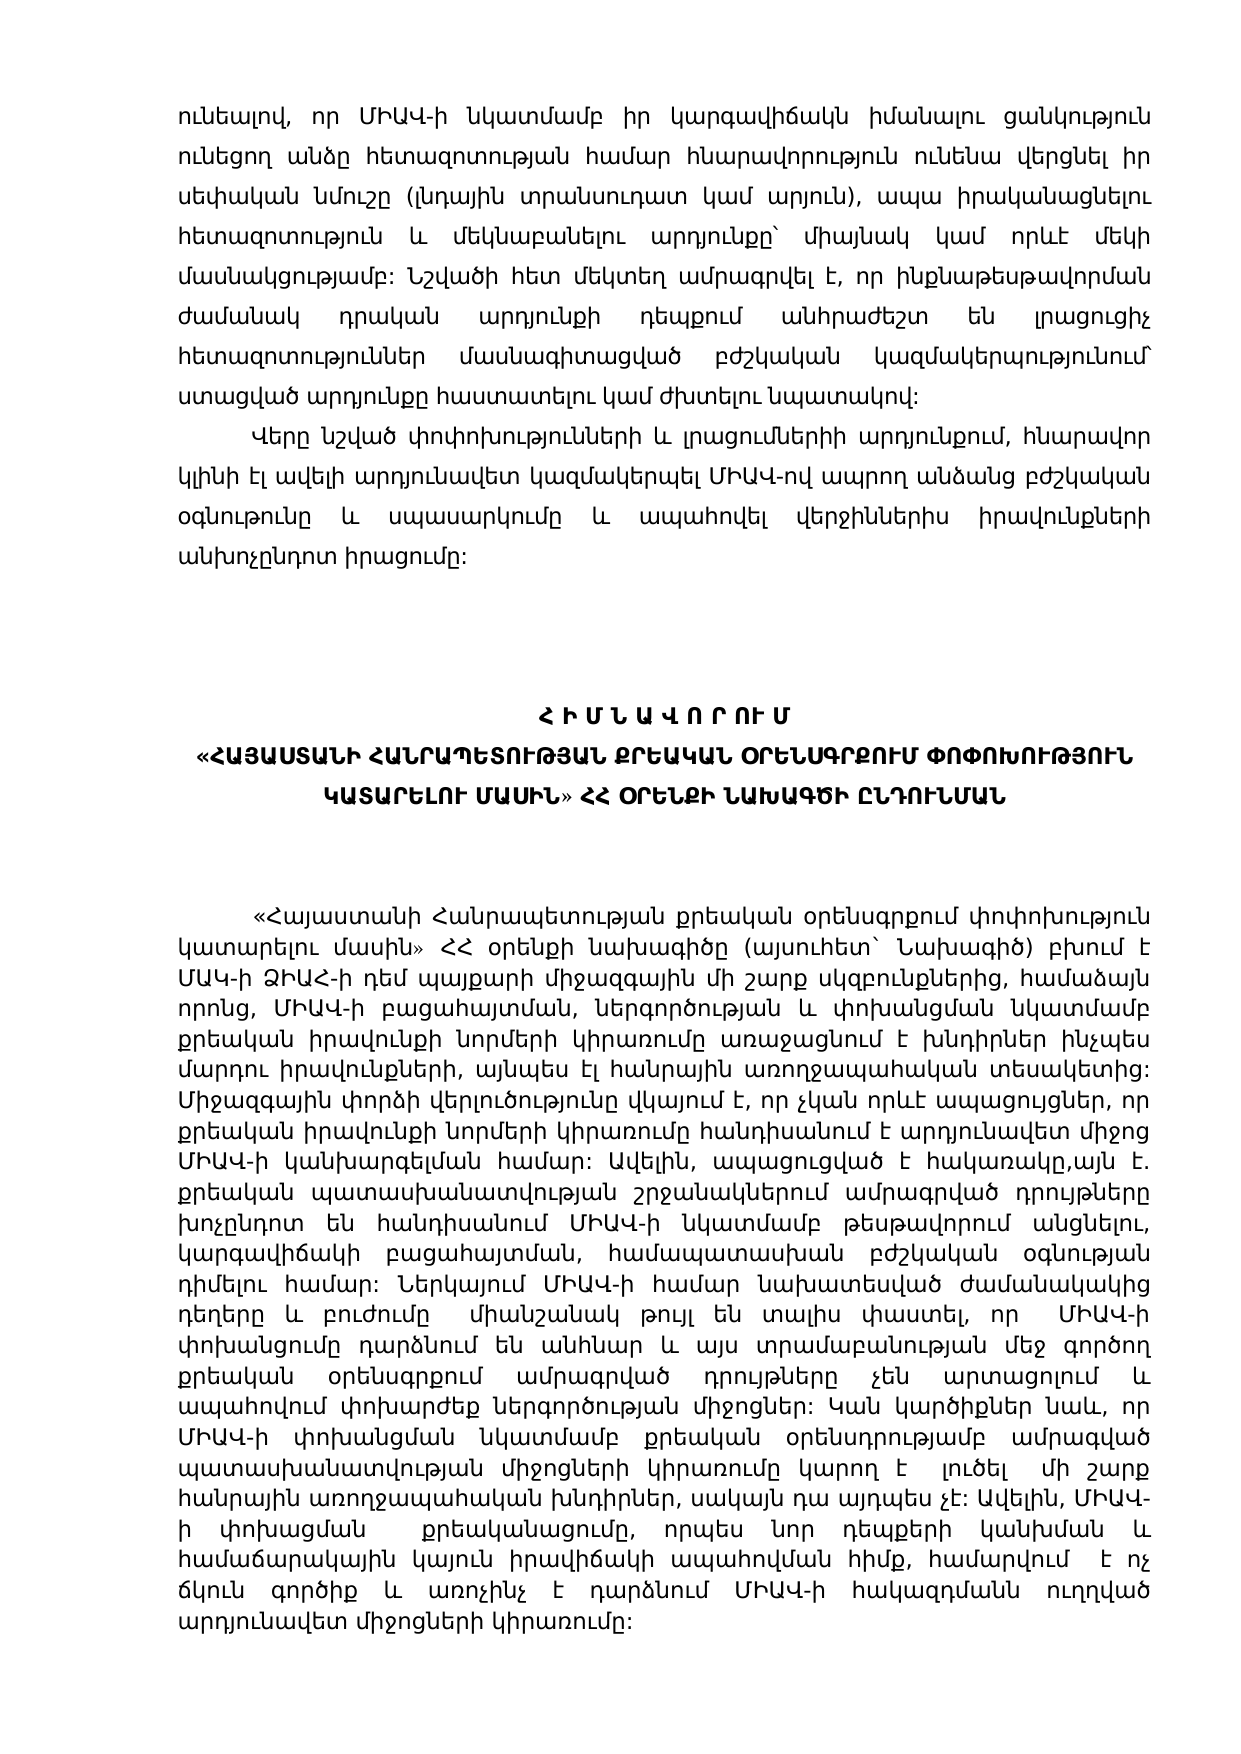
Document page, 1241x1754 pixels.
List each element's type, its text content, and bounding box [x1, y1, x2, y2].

text «ՀԱՅԱՍՏԱՆԻ ՀԱՆՐԱՊԵՏՈՒԹՅԱՆ ՔՐԵԱԿԱՆ ՕՐԵՆՍԳՐՔՈՒՄ ՓՈՓՈԽՈՒԹՅՈՒՆ ԿԱՏԱՐԵԼՈՒ ՄԱՍԻՆ ՀՀ ՕՐԵՆՔԻ ՆԱԽԱԳԾԻ ԸՆԴՈՒՆՄԱՆ [177, 743, 1152, 810]
text «Հայաստանի Հանրապետության քրեական օրենսգրքում փոփոխություն կատարելու մասին ՀՀ օրենքի նախագիծը (այսուհետ` Նախագիծ) բխում է ՄԱԿ-ի ՁԻԱՀ-ի դեմ պայքարի միջազգային մի շարք սկզբունքներից, համաձայն որոնց, ՄԻԱՎ-ի բացահայտման, ներգործության և փոխանցման նկատմամբ քրեական իրավունքի նորմերի կիրառումը առաջացնում է խնդիրներ ինչպես մարդու իրավունքների, այնպես էլ հանրային առողջապահական տեսակետից: Միջազգային փորձի վերլուծությունը վկայում է, որ չկան որևէ ապացույցներ, որ քրեական իրավունքի նորմերի կիրառումը հանդիսանում է արդյունավետ միջոց ՄԻԱՎ-ի կանխարգելման համար: Ավելին, ապացուցված է հակառակը,այն է. քրեական պատասխանատվության շրջանակներում ամրագրված դրույթները խոչընդոտ են հանդիսանում ՄԻԱՎ-ի նկատմամբ թեսթավորում անցնելու, կարգավիճակի բացահայտման, համապատասխան բժշկական օգնության դիմելու համար: Ներկայում ՄԻԱՎ-ի համար նախատեսված ժամանակակից դեղերը և բուժումը միանշանակ թույլ են տալիս փաստել, որ ՄԻԱՎ-ի փոխանցումը դարձնում են անհնար և այս տրամաբանության մեջ գործող քրեական օրենսգրքում ամրագրված դրույթները չեն արտացոլում և ապահովում փոխարժեք ներգործության միջոցներ: Կան կարծիքներ նաև, որ ՄԻԱՎ-ի փոխանցման նկատմամբ քրեական օրենսդրությամբ ամրագված պատասխանատվության միջոցների կիրառումը կարող է լուծել մի շարք հանրային առողջապահական խնդիրներ, սակայն դա այդպես չէ: Ավելին, ՄԻԱՎ-ի փոխացման քրեականացումը, որպես նոր դեպքերի կանխման և համաճարակային կայուն իրավիճակի ապահովման հիմք, համարվում է ոչ ճկուն գործիք և առոչինչ է դարձնում ՄԻԱՎ-ի հակազդմանն ուղղված արդյունավետ միջոցների կիրառումը: [177, 903, 1152, 1634]
text Վերը նշված փոփոխությունների և լրացումներիի արդյունքում, հնարավոր կլինի էլ ավելի արդյունավետ կազմակերպել ՄԻԱՎ-ով ապրող անձանց բժշկական օգնութունը և սպասարկումը և ապահովել վերջիններիս իրավունքների անխոչընդոտ իրացումը: [177, 423, 1152, 570]
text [177, 103, 1152, 410]
text Հ Ի Մ Ն Ա Վ Ո Ր ՈՒ Մ [177, 703, 1152, 730]
